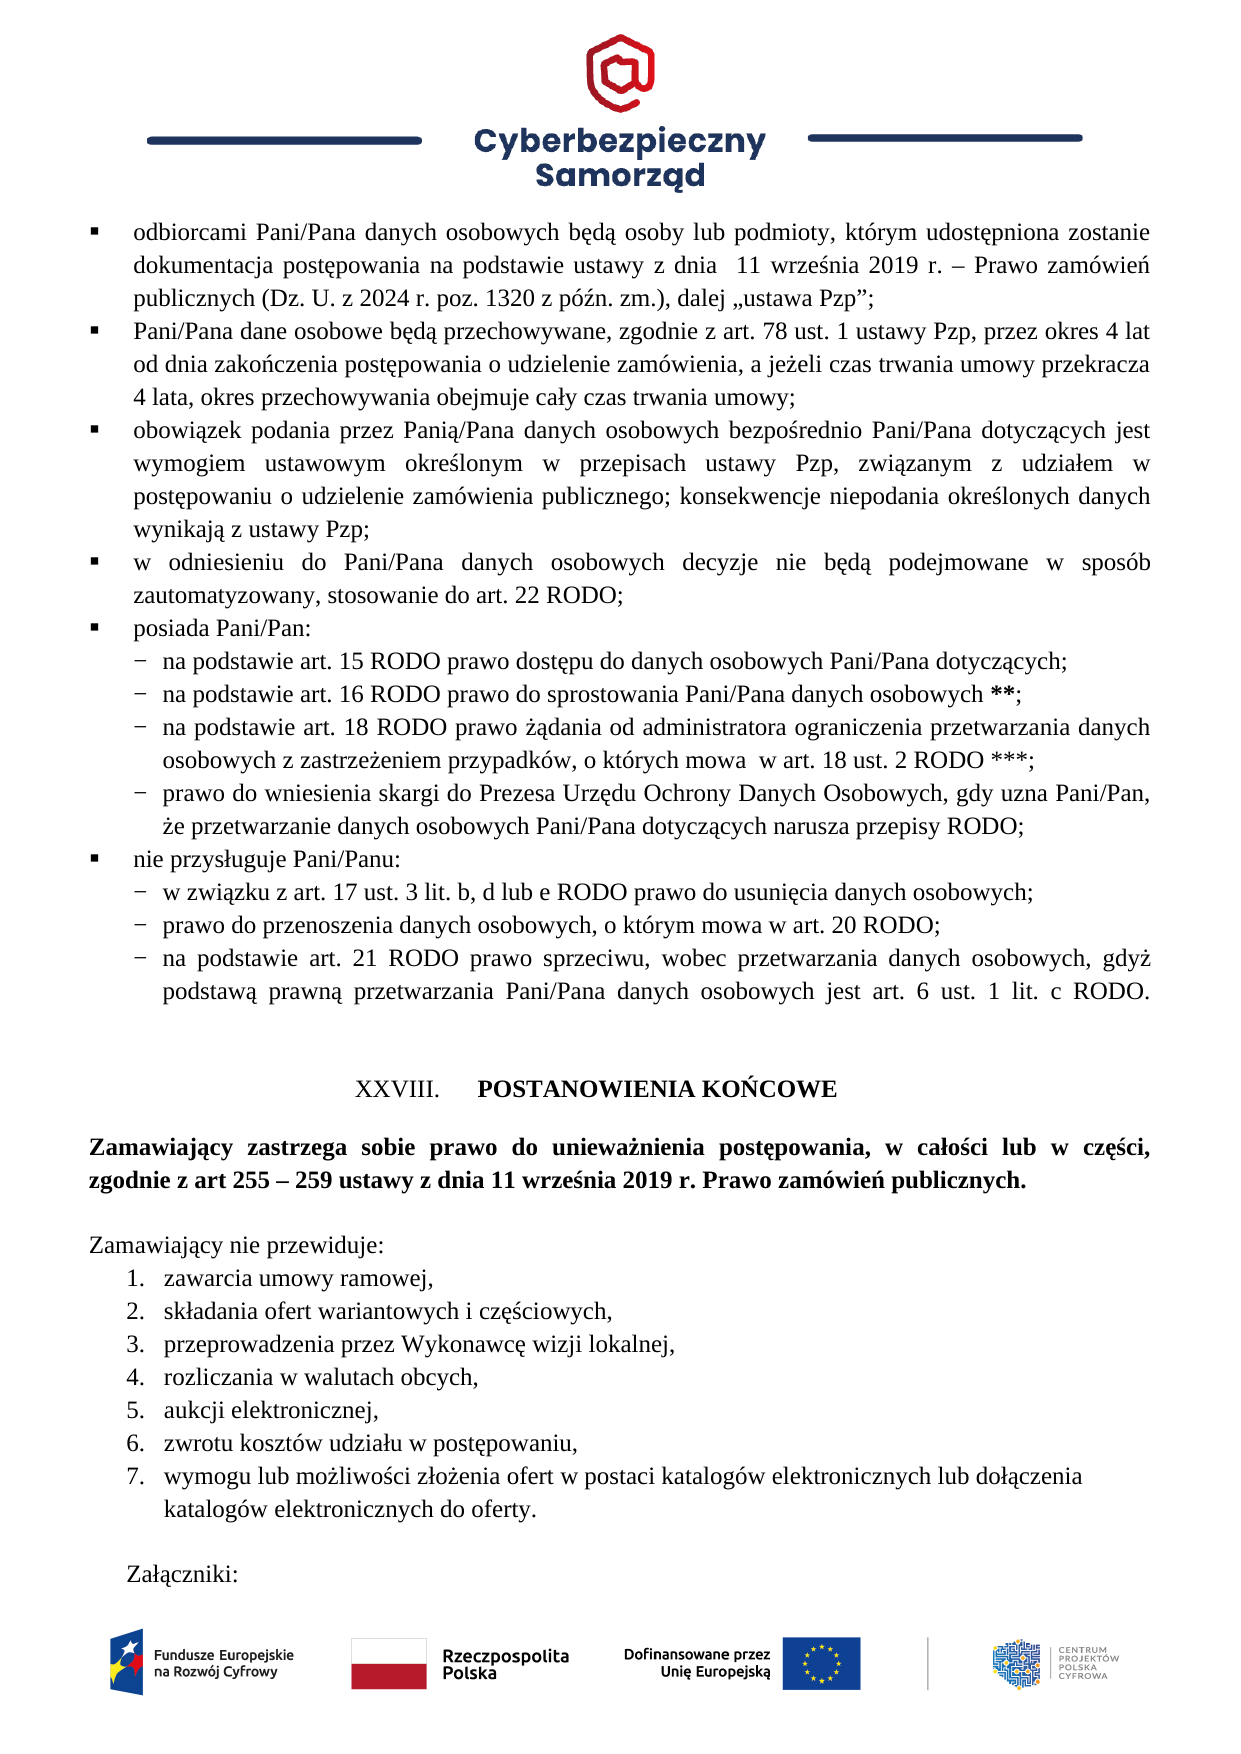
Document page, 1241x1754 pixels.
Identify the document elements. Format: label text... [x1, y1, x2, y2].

picture [474, 34, 766, 193]
list prawo do wniesienia skargi do Prezesa Urzędu Ochrony Danych Osobowych, gdy uzna Pani/Pan, że przetwarzanie danych osobowych Pani/Pana dotyczących narusza przepisy RODO; [133, 778, 1152, 840]
list prawo do przenoszenia danych osobowych, o którym mowa w art. 20 RODO; [133, 910, 1152, 939]
text Załączniki: [126, 1559, 1152, 1588]
list POSTANOWIENIA KOŃCOWE [126, 1074, 1152, 1103]
list wymogu lub możliwości złożenia ofert w postaci katalogów elektronicznych lub dołączenia katalogów elektronicznych do oferty. [126, 1461, 1152, 1523]
list na podstawie art. 18 RODO prawo żądania od administratora ograniczenia przetwarzania danych osobowych z zastrzeżeniem przypadków, o których mowa w art. 18 ust. 2 RODO ***; [133, 712, 1152, 774]
list składania ofert wariantowych i częściowych, [126, 1296, 1152, 1325]
list Pani/Pana dane osobowe będą przechowywane, zgodnie z art. 78 ust. 1 ustawy Pzp, przez okres 4 lat od dnia zakończenia postępowania o udzielenie zamówienia, a jeżeli czas trwania umowy przekracza 4 lata, okres przechowywania obejmuje cały czas trwania umowy; [89, 316, 1152, 411]
list obowiązek podania przez Panią/Pana danych osobowych bezpośrednio Pani/Pana dotyczących jest wymogiem ustawowym określonym w przepisach ustawy Pzp, związanym z udziałem w postępowaniu o udzielenie zamówienia publicznego; konsekwencje niepodania określonych danych wynikają z ustawy Pzp; [89, 415, 1152, 543]
list zwrotu kosztów udziału w postępowaniu, [126, 1428, 1152, 1457]
text Zamawiający nie przewiduje: [89, 1230, 1152, 1259]
list na podstawie art. 16 RODO prawo do sprostowania Pani/Pana danych osobowych **; [133, 679, 1152, 708]
list posiada Pani/Pan: [89, 613, 1152, 642]
list na podstawie art. 21 RODO prawo sprzeciwu, wobec przetwarzania danych osobowych, gdyż podstawą prawną przetwarzania Pani/Pana danych osobowych jest art. 6 ust. 1 lit. c RODO. [133, 943, 1152, 1070]
list odbiorcami Pani/Pana danych osobowych będą osoby lub podmioty, którym udostępniona zostanie dokumentacja postępowania na podstawie ustawy z dnia 11 września 2019 r. – Prawo zamówień publicznych (Dz. U. z 2024 r. poz. 1320 z późn. zm.), dalej „ustawa Pzp”; [89, 217, 1152, 312]
picture [88, 1606, 1152, 1717]
list zawarcia umowy ramowej, [126, 1263, 1152, 1292]
list na podstawie art. 15 RODO prawo dostępu do danych osobowych Pani/Pana dotyczących; [133, 646, 1152, 675]
list nie przysługuje Pani/Panu: [89, 844, 1152, 873]
picture [147, 136, 422, 145]
list rozliczania w walutach obcych, [126, 1362, 1152, 1391]
list przeprowadzenia przez Wykonawcę wizji lokalnej, [126, 1329, 1152, 1358]
list w związku z art. 17 ust. 3 lit. b, d lub e RODO prawo do usunięcia danych osobowych; [133, 877, 1152, 906]
list aukcji elektronicznej, [126, 1395, 1152, 1424]
picture [807, 134, 1083, 142]
list w odniesieniu do Pani/Pana danych osobowych decyzje nie będą podejmowane w sposób zautomatyzowany, stosowanie do art. 22 RODO; [89, 547, 1152, 609]
text Zamawiający zastrzega sobie prawo do unieważnienia postępowania, w całości lub w części, zgodnie z art 255 – 259 ustawy z dnia 11 września 2019 r. Prawo zamówień publicznych. [89, 1132, 1152, 1194]
